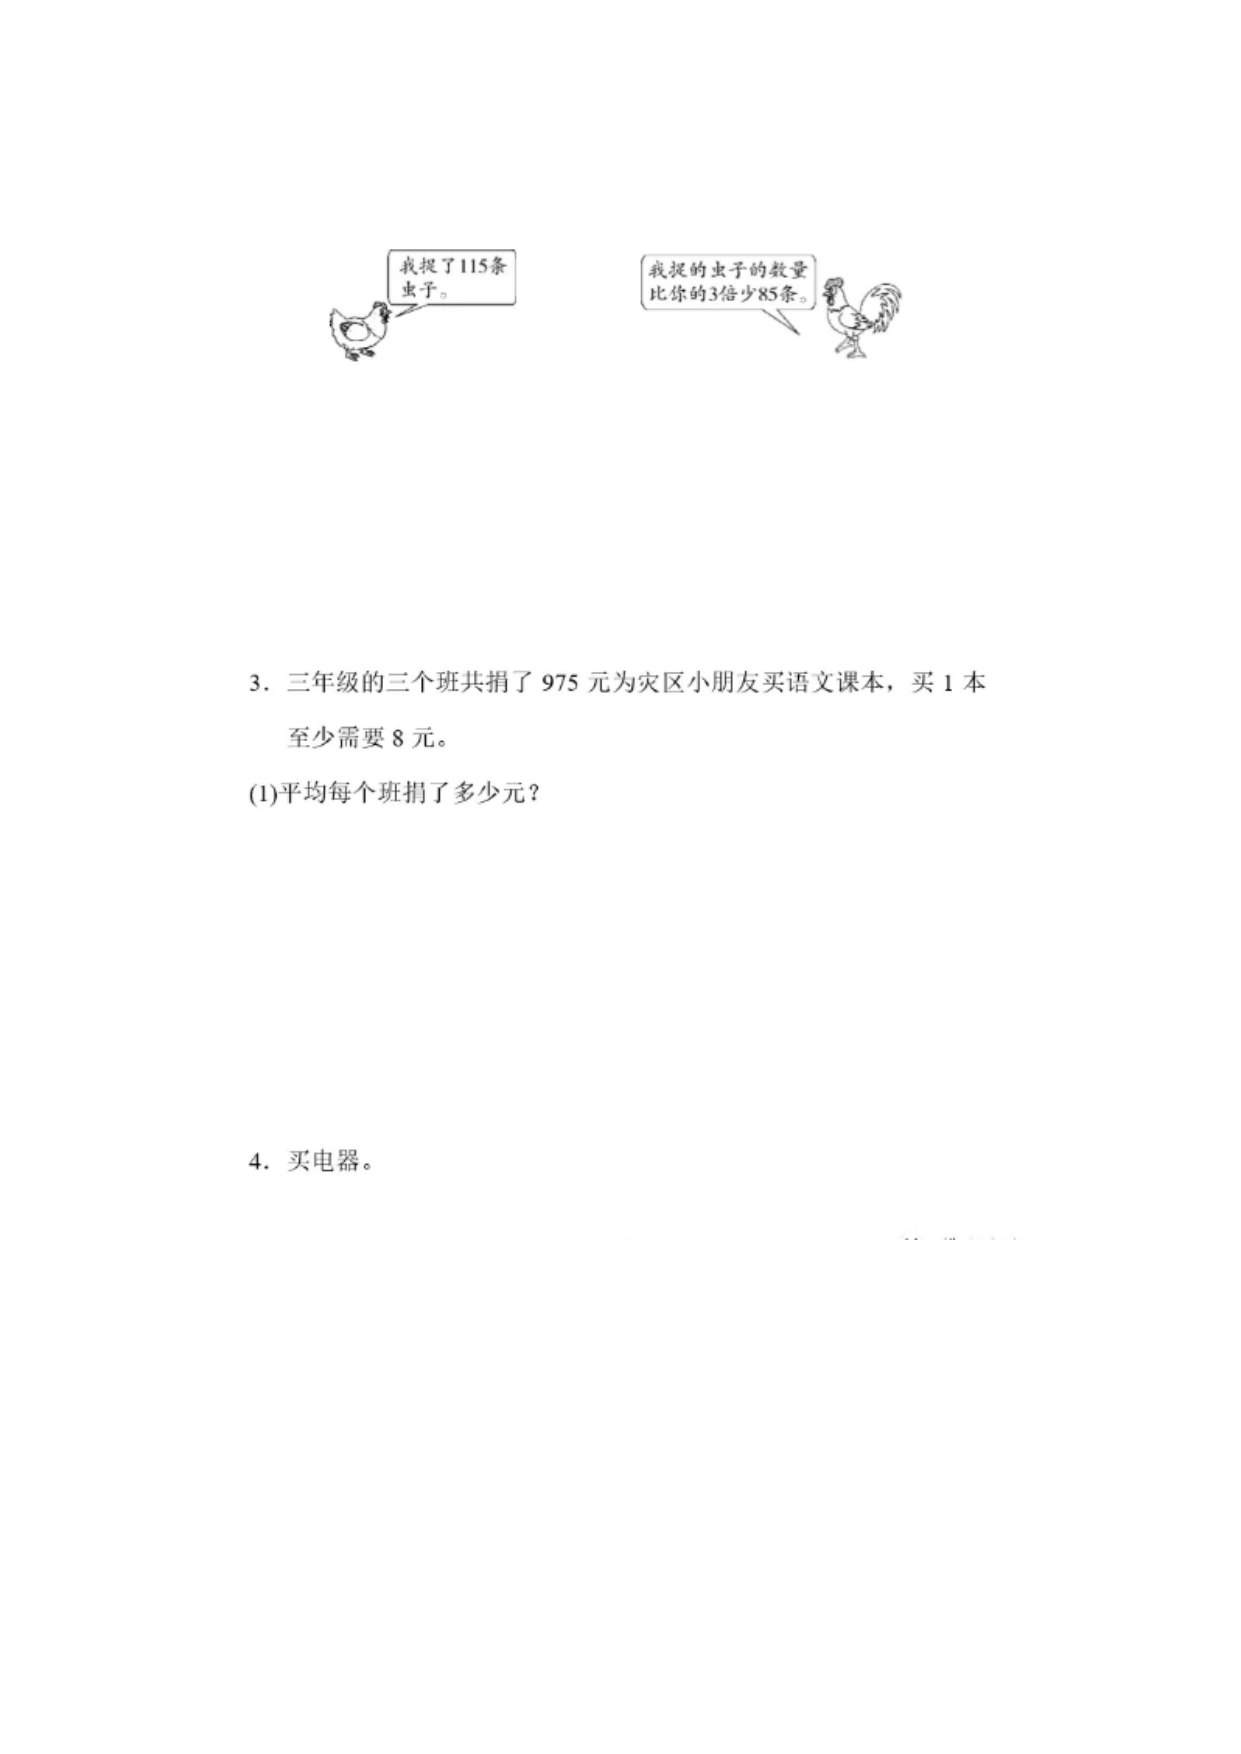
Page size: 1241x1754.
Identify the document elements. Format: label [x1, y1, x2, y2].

picture [187, 162, 1053, 1240]
